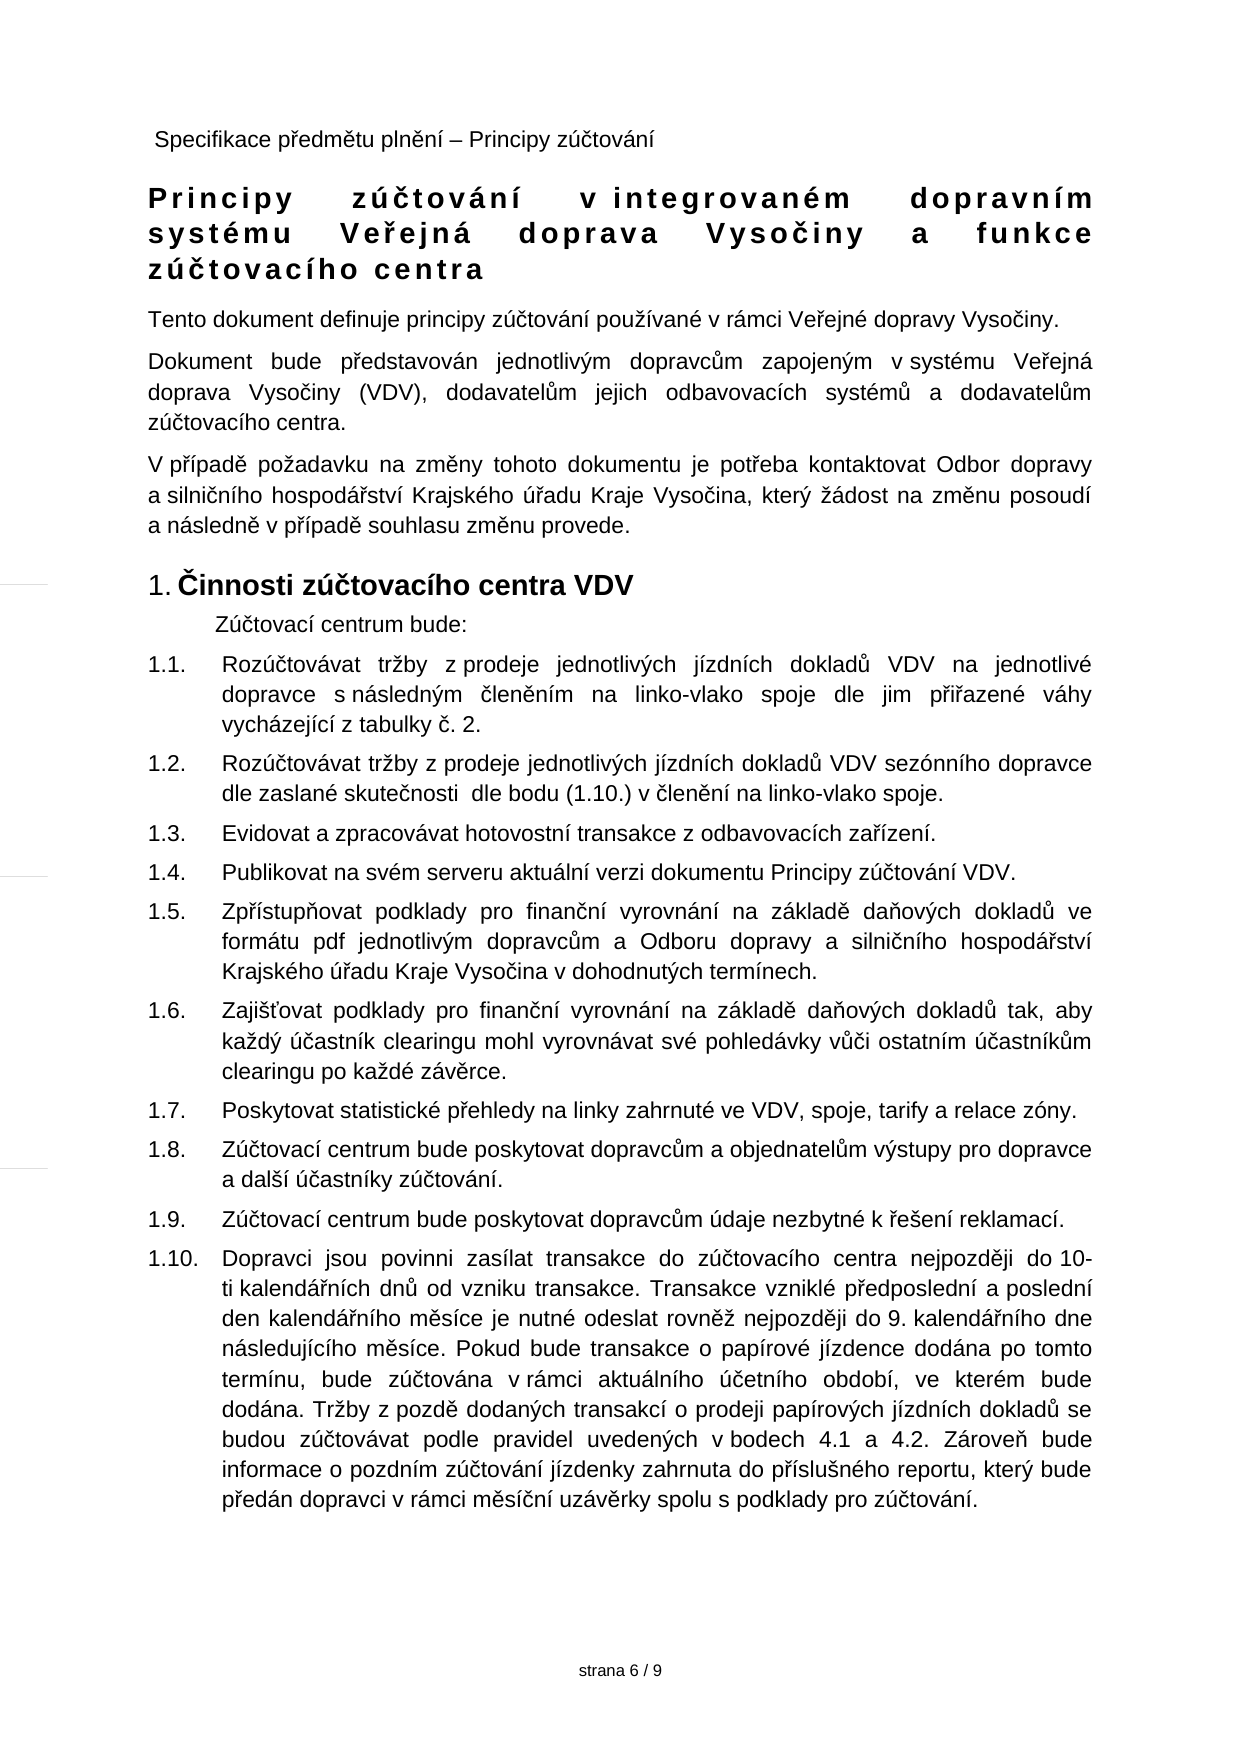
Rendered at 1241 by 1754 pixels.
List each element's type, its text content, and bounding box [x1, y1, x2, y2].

list Zúčtovací centrum bude poskytovat dopravcům a objednatelům výstupy pro dopravce a další účastníky zúčtování. [148, 1136, 1092, 1193]
text Tento dokument definuje principy zúčtování používané v rámci Veřejné dopravy Vysočiny. [148, 306, 1092, 332]
text Dokument bude představován jednotlivým dopravcům zapojeným v systému Veřejná doprava Vysočiny (VDV), dodavatelům jejich odbavovacích systémů a dodavatelům zúčtovacího centra. [148, 348, 1092, 435]
list Zajišťovat podklady pro finanční vyrovnání na základě daňových dokladů tak, aby každý účastník clearingu mohl vyrovnávat své pohledávky vůči ostatním účastníkům clearingu po každé závěrce. [148, 997, 1092, 1084]
list Zúčtovací centrum bude poskytovat dopravcům údaje nezbytné k řešení reklamací. [148, 1206, 1092, 1232]
list Publikovat na svém serveru aktuální verzi dokumentu Principy zúčtování VDV. [148, 859, 1092, 885]
list Evidovat a zpracovávat hotovostní transakce z odbavovacích zařízení. [148, 819, 1092, 846]
list Dopravci jsou povinni zasílat transakce do zúčtovacího centra nejpozději do 10-ti kalendářních dnů od vzniku transakce. Transakce vzniklé předposlední a poslední den kalendářního měsíce je nutné odeslat rovněž nejpozději do 9. kalendářního dne následujícího měsíce. Pokud bude transakce o papírové jízdence dodána po tomto termínu, bude zúčtována v rámci aktuálního účetního období, ve kterém bude dodána. Tržby z pozdě dodaných transakcí o prodeji papírových jízdních dokladů se budou zúčtovávat podle pravidel uvedených v bodech 4.1 a 4.2. Zároveň bude informace o pozdním zúčtování jízdenky zahrnuta do příslušného reportu, který bude předán dopravci v rámci měsíční uzávěrky spolu s podklady pro zúčtování. [148, 1245, 1092, 1513]
list Principy zúčtování v integrovaném dopravním systému Veřejná doprava Vysočiny a funkce zúčtovacího centra [148, 181, 1092, 286]
list Zpřístupňovat podklady pro finanční vyrovnání na základě daňových dokladů ve formátu pdf jednotlivým dopravcům a Odboru dopravy a silničního hospodářství Krajského úřadu Kraje Vysočina v dohodnutých termínech. [148, 898, 1092, 985]
text Zúčtovací centrum bude: [215, 611, 1092, 638]
list Činnosti zúčtovacího centra VDV [148, 568, 1092, 601]
text V případě požadavku na změny tohoto dokumentu je potřeba kontaktovat Odbor dopravy a silničního hospodářství Krajského úřadu Kraje Vysočina, který žádost na změnu posoudí a následně v případě souhlasu změnu provede. [148, 451, 1092, 538]
list Rozúčtovávat tržby z prodeje jednotlivých jízdních dokladů VDV na jednotlivé dopravce s následným členěním na linko-vlako spoje dle jim přiřazené váhy vycházející z tabulky č. 2. [148, 651, 1092, 737]
list Rozúčtovávat tržby z prodeje jednotlivých jízdních dokladů VDV sezónního dopravce dle zaslané skutečnosti dle bodu (1.10.) v členění na linko-vlako spoje. [148, 750, 1092, 807]
list Poskytovat statistické přehledy na linky zahrnuté ve VDV, spoje, tarify a relace zóny. [148, 1097, 1092, 1123]
text Specifikace předmětu plnění – Principy zúčtování [148, 126, 1092, 152]
